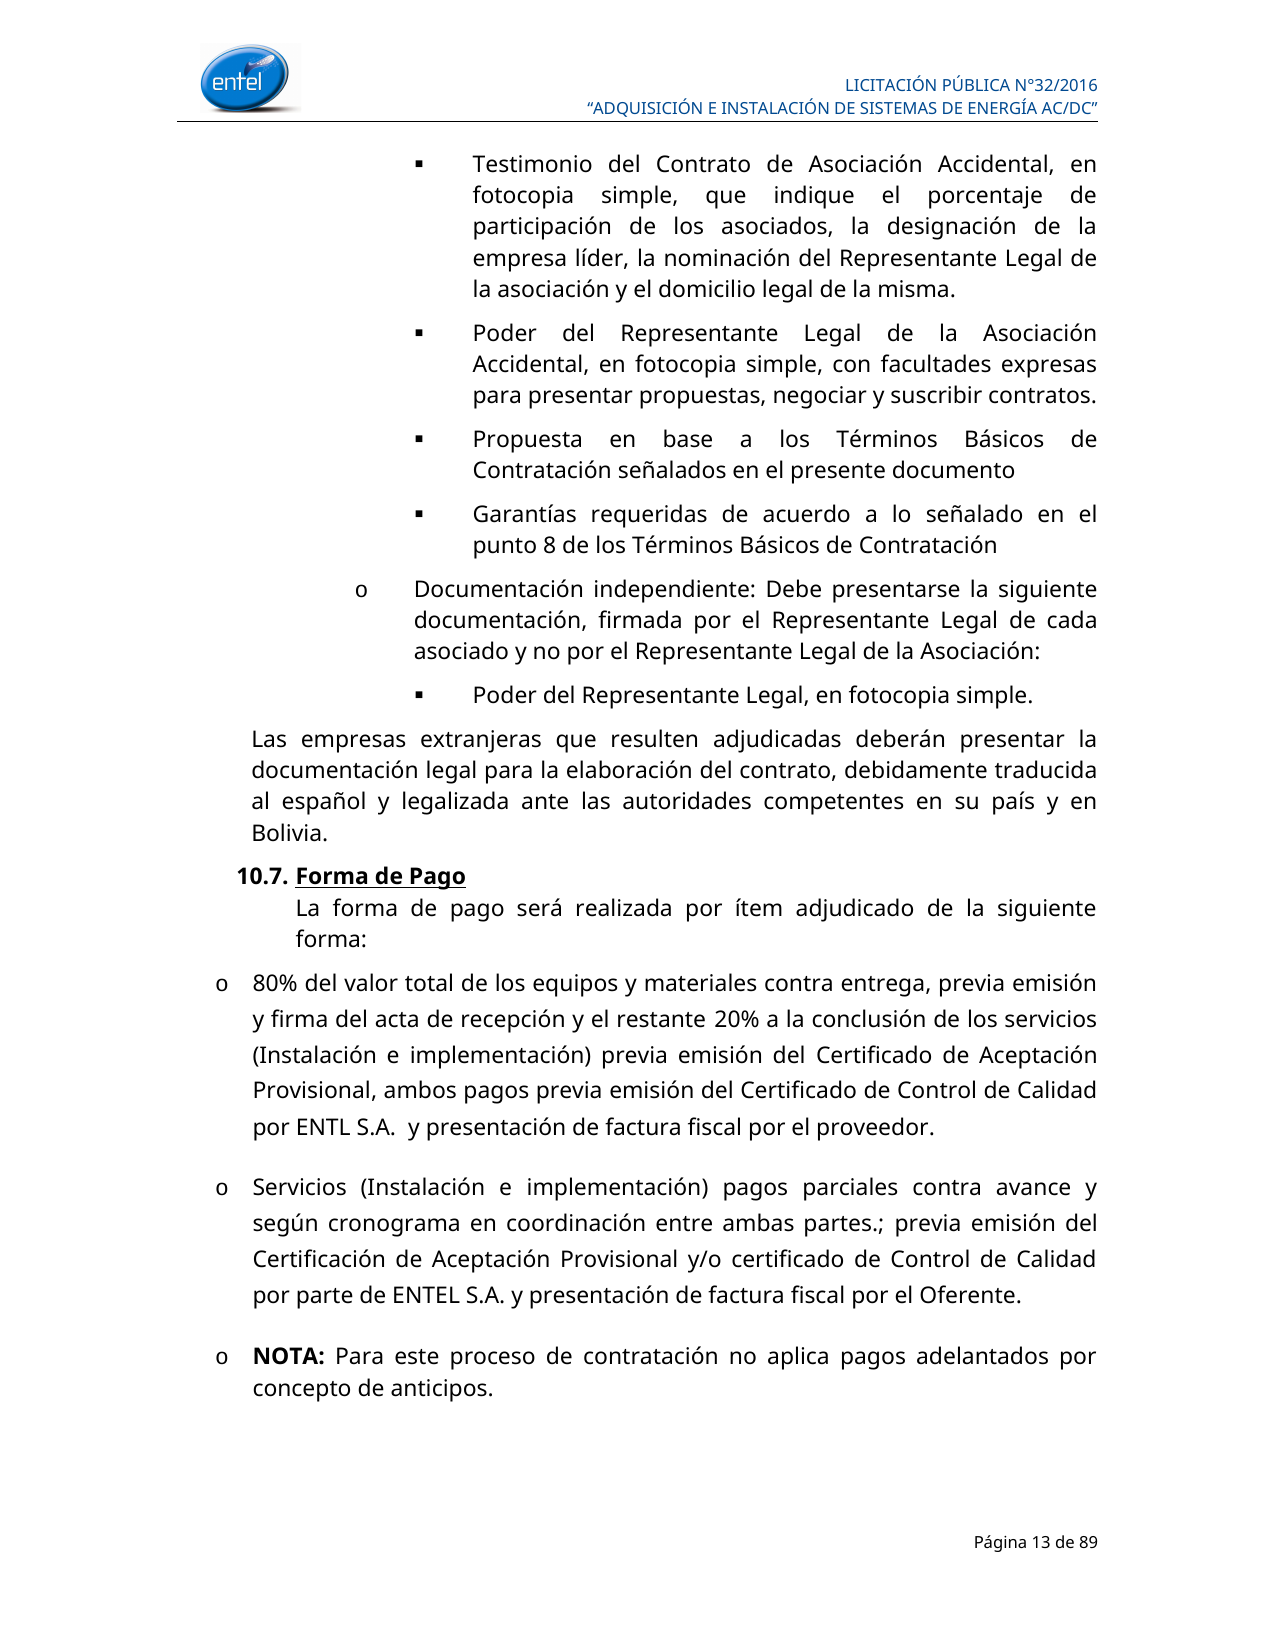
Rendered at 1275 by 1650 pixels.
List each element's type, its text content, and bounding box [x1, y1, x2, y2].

text La forma de pago será realizada por ítem adjudicado de la siguiente forma: [295, 892, 1098, 954]
list Forma de Pago [236, 860, 1098, 892]
list 80% del valor total de los equipos y materiales contra entrega, previa emisión y firma del acta de recepción y el restante 20% a la conclusión de los servicios (Instalación e implementación) previa emisión del Certificado de Aceptación Provisional, ambos pagos previa emisión del Certificado de Control de Calidad por ENTL S.A. y presentación de factura fiscal por el proveedor. [215, 967, 1098, 1142]
list Garantías requeridas de acuerdo a lo señalado en el punto 8 de los Términos Básicos de Contratación [413, 498, 1098, 560]
list Testimonio del Contrato de Asociación Accidental, en fotocopia simple, que indique el porcentaje de participación de los asociados, la designación de la empresa líder, la nominación del Representante Legal de la asociación y el domicilio legal de la misma. [413, 148, 1098, 304]
list Poder del Representante Legal, en fotocopia simple. [413, 679, 1098, 710]
text Las empresas extranjeras que resulten adjudicadas deberán presentar la documentación legal para la elaboración del contrato, debidamente traducida al español y legalizada ante las autoridades competentes en su país y en Bolivia. [251, 723, 1098, 848]
picture [200, 43, 302, 113]
list Poder del Representante Legal de la Asociación Accidental, en fotocopia simple, con facultades expresas para presentar propuestas, negociar y suscribir contratos. [413, 316, 1098, 410]
list NOTA: Para este proceso de contratación no aplica pagos adelantados por concepto de anticipos. [215, 1340, 1098, 1403]
list Documentación independiente: Debe presentarse la siguiente documentación, firmada por el Representante Legal de cada asociado y no por el Representante Legal de la Asociación: [354, 573, 1098, 667]
list Propuesta en base a los Términos Básicos de Contratación señalados en el presente documento [413, 423, 1098, 485]
list Servicios (Instalación e implementación) pagos parciales contra avance y según cronograma en coordinación entre ambas partes.; previa emisión del Certificación de Aceptación Provisional y/o certificado de Control de Calidad por parte de ENTEL S.A. y presentación de factura fiscal por el Oferente. [215, 1171, 1098, 1311]
